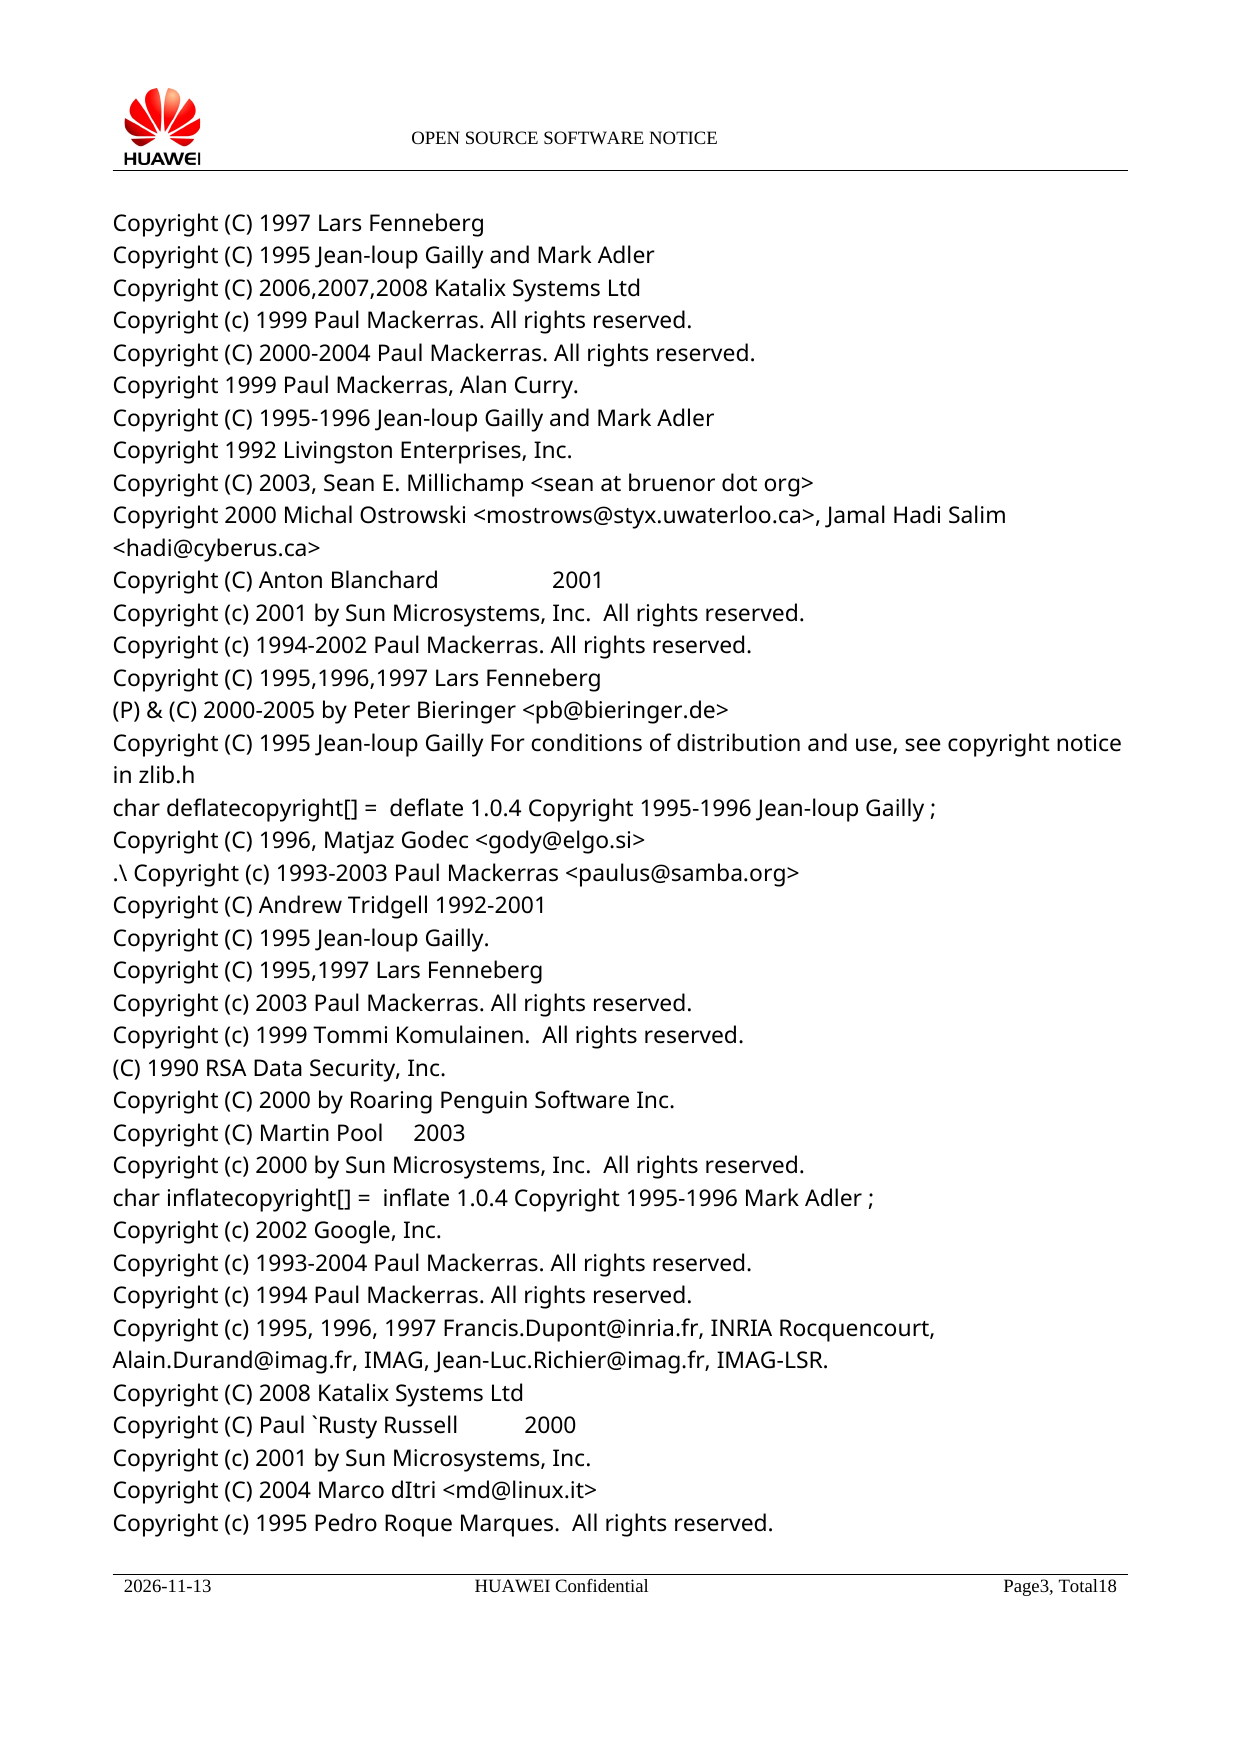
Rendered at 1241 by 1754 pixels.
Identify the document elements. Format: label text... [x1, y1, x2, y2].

picture [124, 88, 201, 165]
